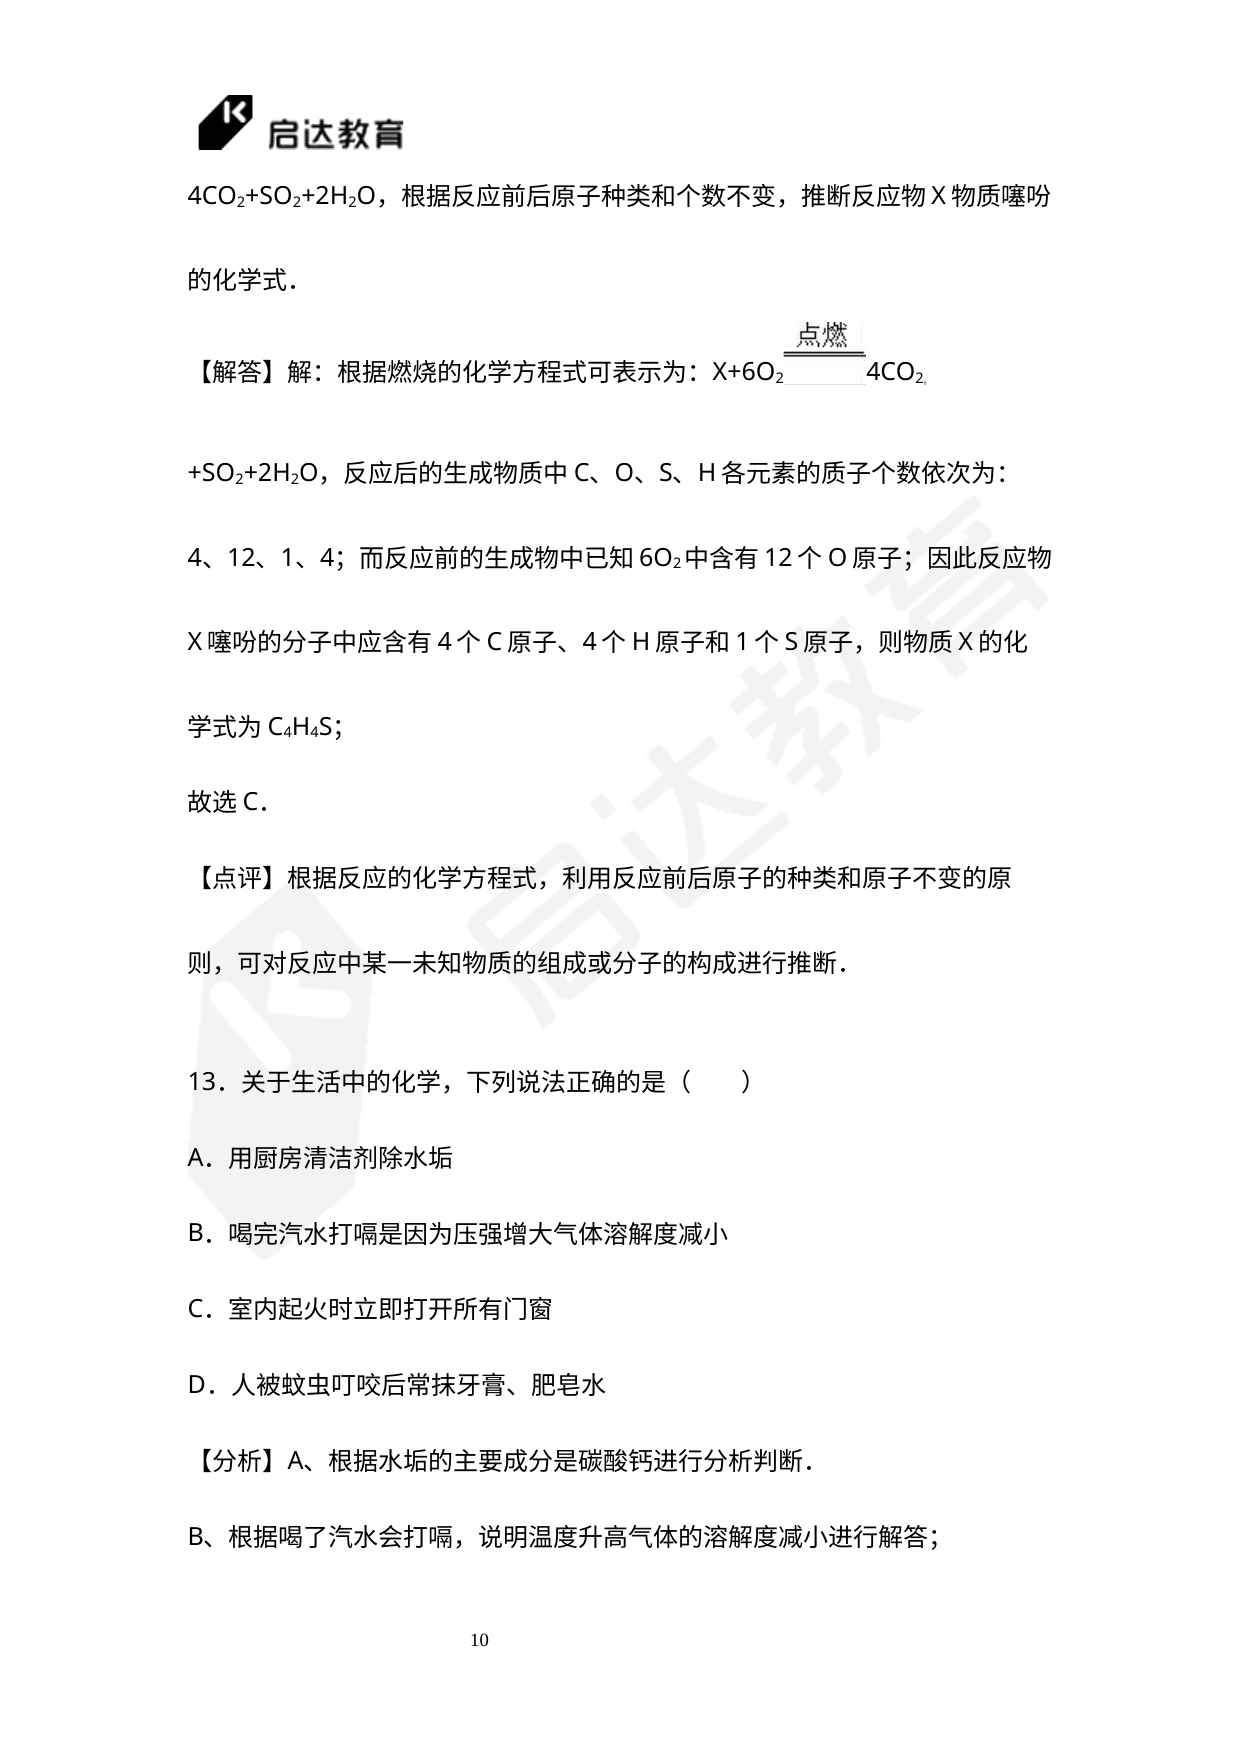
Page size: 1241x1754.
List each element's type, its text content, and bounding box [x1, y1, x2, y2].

text 13．关于生活中的化学，下列说法正确的是（ ） [187, 1048, 1053, 1113]
text B、根据喝了汽水会打嗝，说明温度升高气体的溶解度减小进行解答； [187, 1503, 1053, 1568]
picture [198, 95, 404, 150]
text 故选C． [187, 768, 1053, 833]
picture [783, 322, 866, 385]
text 【解答】解：根据燃烧的化学方程式可表示为：X+6O24CO2+SO2+2H2O，反应后的生成物质中C、O、S、H各元素的质子个数依次为：4、12、1、4；而反应前的生成物中已知6O2中含有12个O原子；因此反应物X噻吩的分子中应含有4个C原子、4个H原子和1个S原子，则物质X的化学式为C4H4S； [187, 322, 1053, 758]
text 【分析】根据质量守恒定律，在化学变化前后构成物质的原子种类不变、原子个数没有增减；利用燃烧的化学方程式可表示为：X+6O24CO2+SO2+2H2O，根据反应前后原子种类和个数不变，推断反应物X物质噻吩的化学式． [187, 162, 1053, 311]
text D．人被蚊虫叮咬后常抹牙膏、肥皂水 [187, 1351, 1053, 1416]
text B．喝完汽水打嗝是因为压强增大气体溶解度减小 [187, 1200, 1053, 1265]
text 【分析】A、根据水垢的主要成分是碳酸钙进行分析判断． [187, 1427, 1053, 1492]
text A．用厨房清洁剂除水垢 [187, 1124, 1053, 1189]
text 【点评】根据反应的化学方程式，利用反应前后原子的种类和原子不变的原则，可对反应中某一未知物质的组成或分子的构成进行推断． [187, 844, 1053, 994]
text C．室内起火时立即打开所有门窗 [187, 1276, 1053, 1341]
